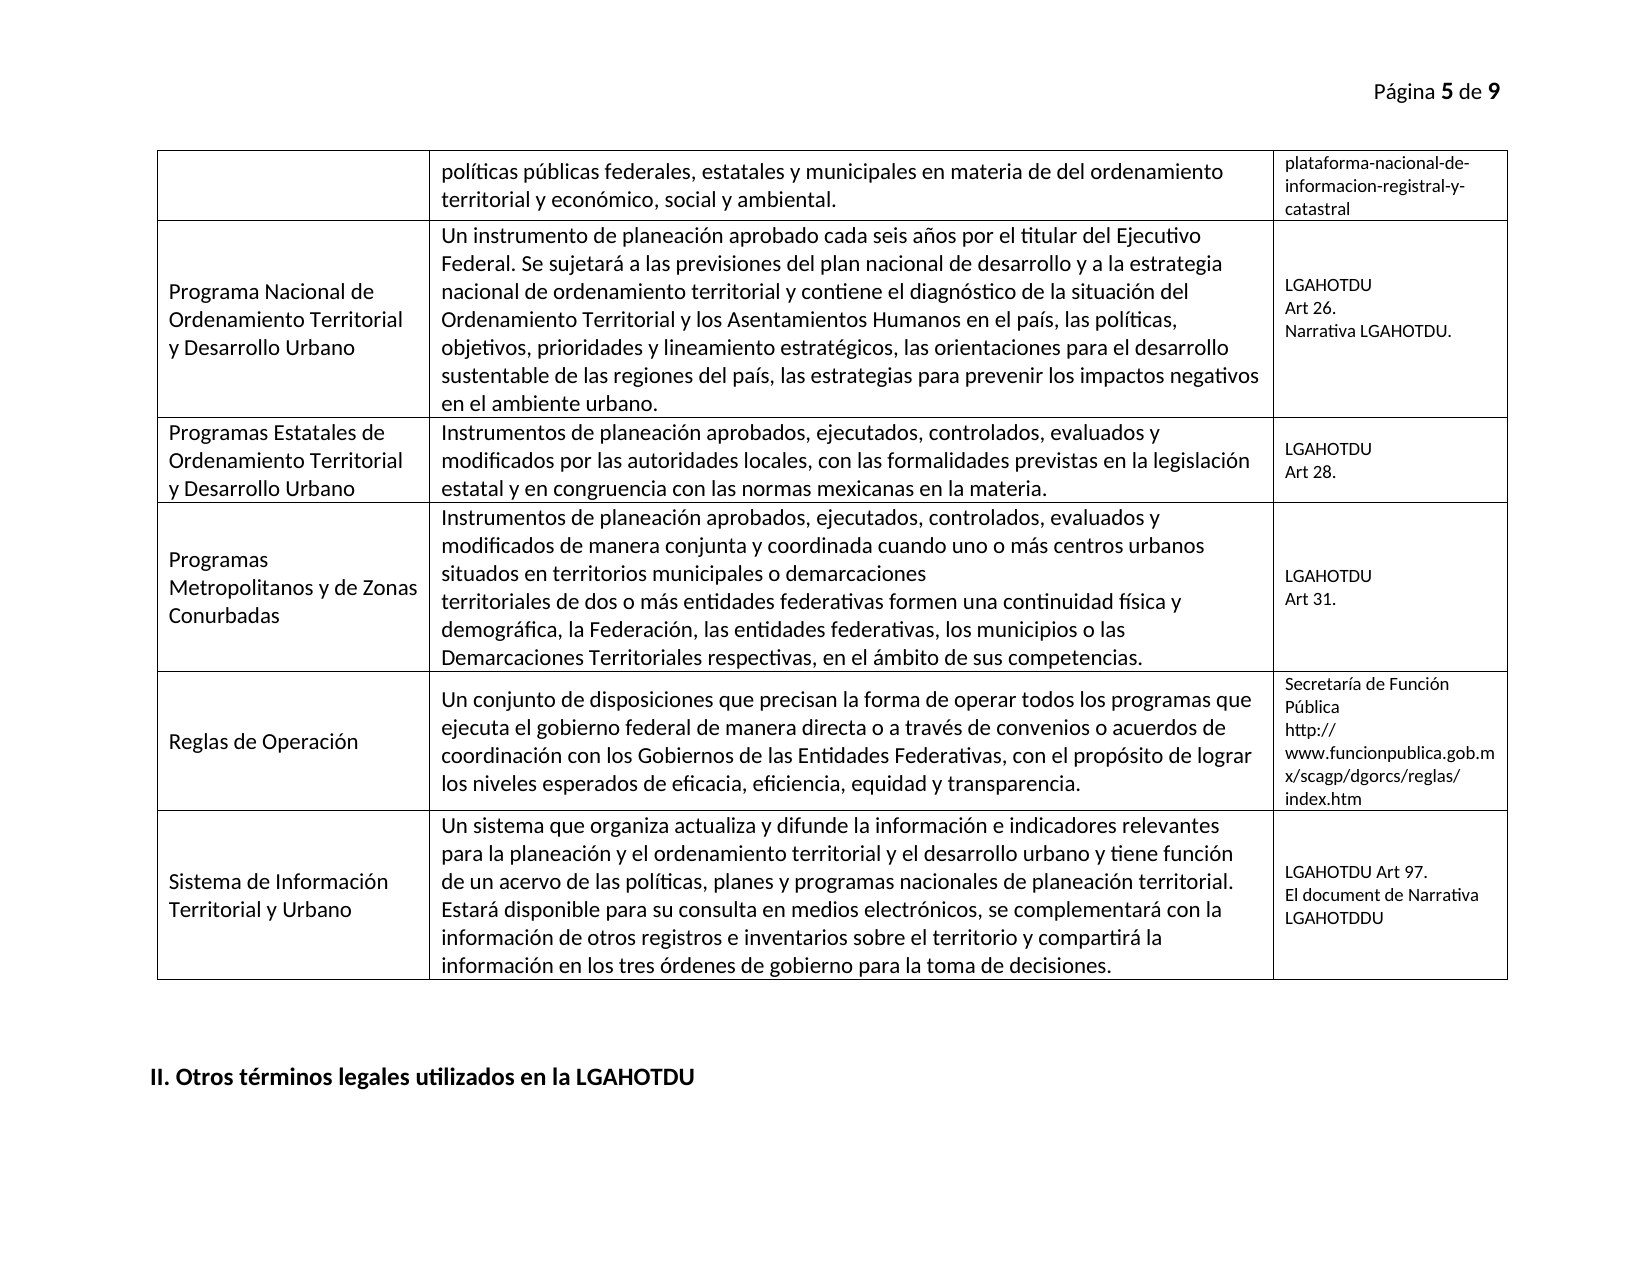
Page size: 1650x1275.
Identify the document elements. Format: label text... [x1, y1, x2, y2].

table_cell Instrumentos de planeación aprobados, ejecutados, controlados, evaluados y modificados por las autoridades locales, con las formalidades previstas en la legislación estatal y en congruencia con las normas mexicanas en la materia. [430, 418, 1273, 502]
table_cell Reglas de Operación [158, 672, 429, 810]
table_cell Instrumentos de planeación aprobados, ejecutados, controlados, evaluados y modificados de manera conjunta y coordinada cuando uno o más centros urbanos situados en territorios municipales o demarcaciones territoriales de dos o más entidades federativas formen una continuidad física y demográfica, la Federación, las entidades federativas, los municipios o las Demarcaciones Territoriales respectivas, en el ámbito de sus competencias. [430, 503, 1273, 671]
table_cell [430, 151, 1273, 220]
table_cell Un sistema que organiza actualiza y difunde la información e indicadores relevantes para la planeación y el ordenamiento territorial y el desarrollo urbano y tiene función de un acervo de las políticas, planes y programas nacionales de planeación territorial. Estará disponible para su consulta en medios electrónicos, se complementará con la información de otros registros e inventarios sobre el territorio y compartirá la información en los tres órdenes de gobierno para la toma de decisiones. [430, 811, 1273, 979]
table_cell LGAHOTDU Art 97. El document de Narrativa LGAHOTDDU [1274, 811, 1507, 979]
table_cell Un conjunto de disposiciones que precisan la forma de operar todos los programas que ejecuta el gobierno federal de manera directa o a través de convenios o acuerdos de coordinación con los Gobiernos de las Entidades Federativas, con el propósito de lograr los niveles esperados de eficacia, eficiencia, equidad y transparencia. [430, 672, 1273, 810]
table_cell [1274, 151, 1507, 220]
table_cell Programa Nacional de Ordenamiento Territorial y Desarrollo Urbano [158, 221, 429, 417]
table_cell Un instrumento de planeación aprobado cada seis años por el titular del Ejecutivo Federal. Se sujetará a las previsiones del plan nacional de desarrollo y a la estrategia nacional de ordenamiento territorial y contiene el diagnóstico de la situación del Ordenamiento Territorial y los Asentamientos Humanos en el país, las políticas, objetivos, prioridades y lineamiento estratégicos, las orientaciones para el desarrollo sustentable de las regiones del país, las estrategias para prevenir los impactos negativos en el ambiente urbano. [430, 221, 1273, 417]
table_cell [158, 151, 429, 220]
table_cell LGAHOTDU Art 26. Narrativa LGAHOTDU. [1274, 221, 1507, 417]
table_cell Sistema de Información Territorial y Urbano [158, 811, 429, 979]
table_cell LGAHOTDU Art 28. [1274, 418, 1507, 502]
text II. Otros términos legales utilizados en la LGAHOTDU [150, 1061, 1500, 1092]
table_cell LGAHOTDU Art 31. [1274, 503, 1507, 671]
table_cell Programas Metropolitanos y de Zonas Conurbadas [158, 503, 429, 671]
table_cell Secretaría de Función Pública http://www.funcionpublica.gob.mx/scagp/dgorcs/reglas/index.htm [1274, 672, 1507, 810]
table_cell Programas Estatales de Ordenamiento Territorial y Desarrollo Urbano [158, 418, 429, 502]
